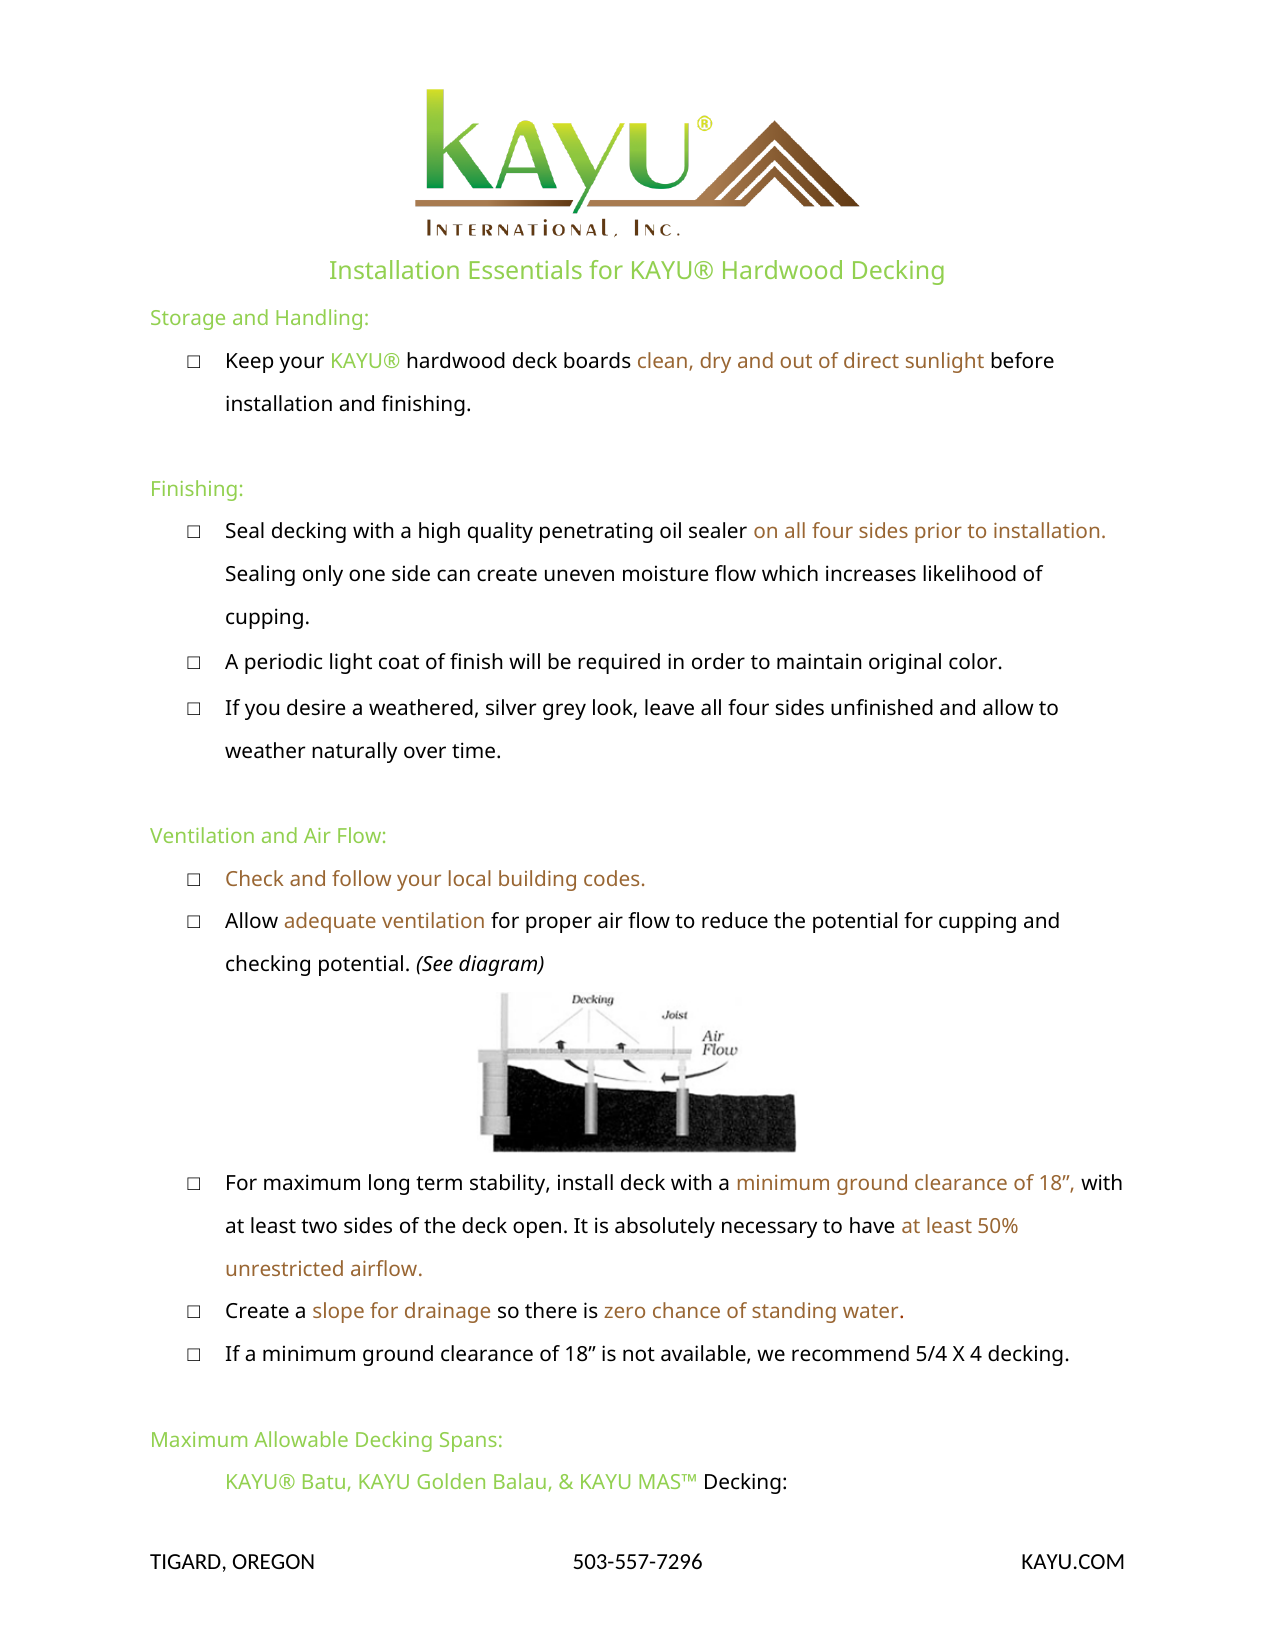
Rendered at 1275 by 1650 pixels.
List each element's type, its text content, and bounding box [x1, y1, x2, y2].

picture [476, 992, 799, 1155]
text Installation Essentials for KAYU® Hardwood Decking [150, 252, 1125, 286]
list A periodic light coat of finish will be required in order to maintain original color. [187, 647, 1125, 676]
list If you desire a weathered, silver grey look, leave all four sides unfinished and allow to weather naturally over time. [187, 693, 1125, 764]
text Finishing: [150, 474, 1125, 502]
list For maximum long term stability, install deck with a minimum ground clearance of 18”, with at least two sides of the deck open. It is absolutely necessary to have at least 50% unrestricted airflow. [187, 1168, 1125, 1282]
list Seal decking with a high quality penetrating oil sealer on all four sides prior to installation. Sealing only one side can create uneven moisture flow which increases likelihood of cupping. [187, 517, 1125, 630]
list If a minimum ground clearance of 18” is not available, we recommend 5/4 X 4 decking. [187, 1339, 1125, 1368]
list Check and follow your local building codes. [187, 864, 1125, 892]
text Storage and Handling: [150, 303, 1125, 332]
text Ventilation and Air Flow: [150, 821, 1125, 850]
list KAYU® Batu, KAYU Golden Balau, & KAYU MAS™ Decking: [225, 1467, 1125, 1496]
list Allow adequate ventilation for proper air flow to reduce the potential for cupping and checking potential. (See diagram) [187, 907, 1125, 978]
list Keep your KAYU® hardwood deck boards clean, dry and out of direct sunlight before installation and finishing. [187, 346, 1125, 417]
text Maximum Allowable Decking Spans: [150, 1425, 1125, 1453]
picture [401, 75, 875, 253]
list Create a slope for drainage so there is zero chance of standing water. [187, 1296, 1125, 1325]
